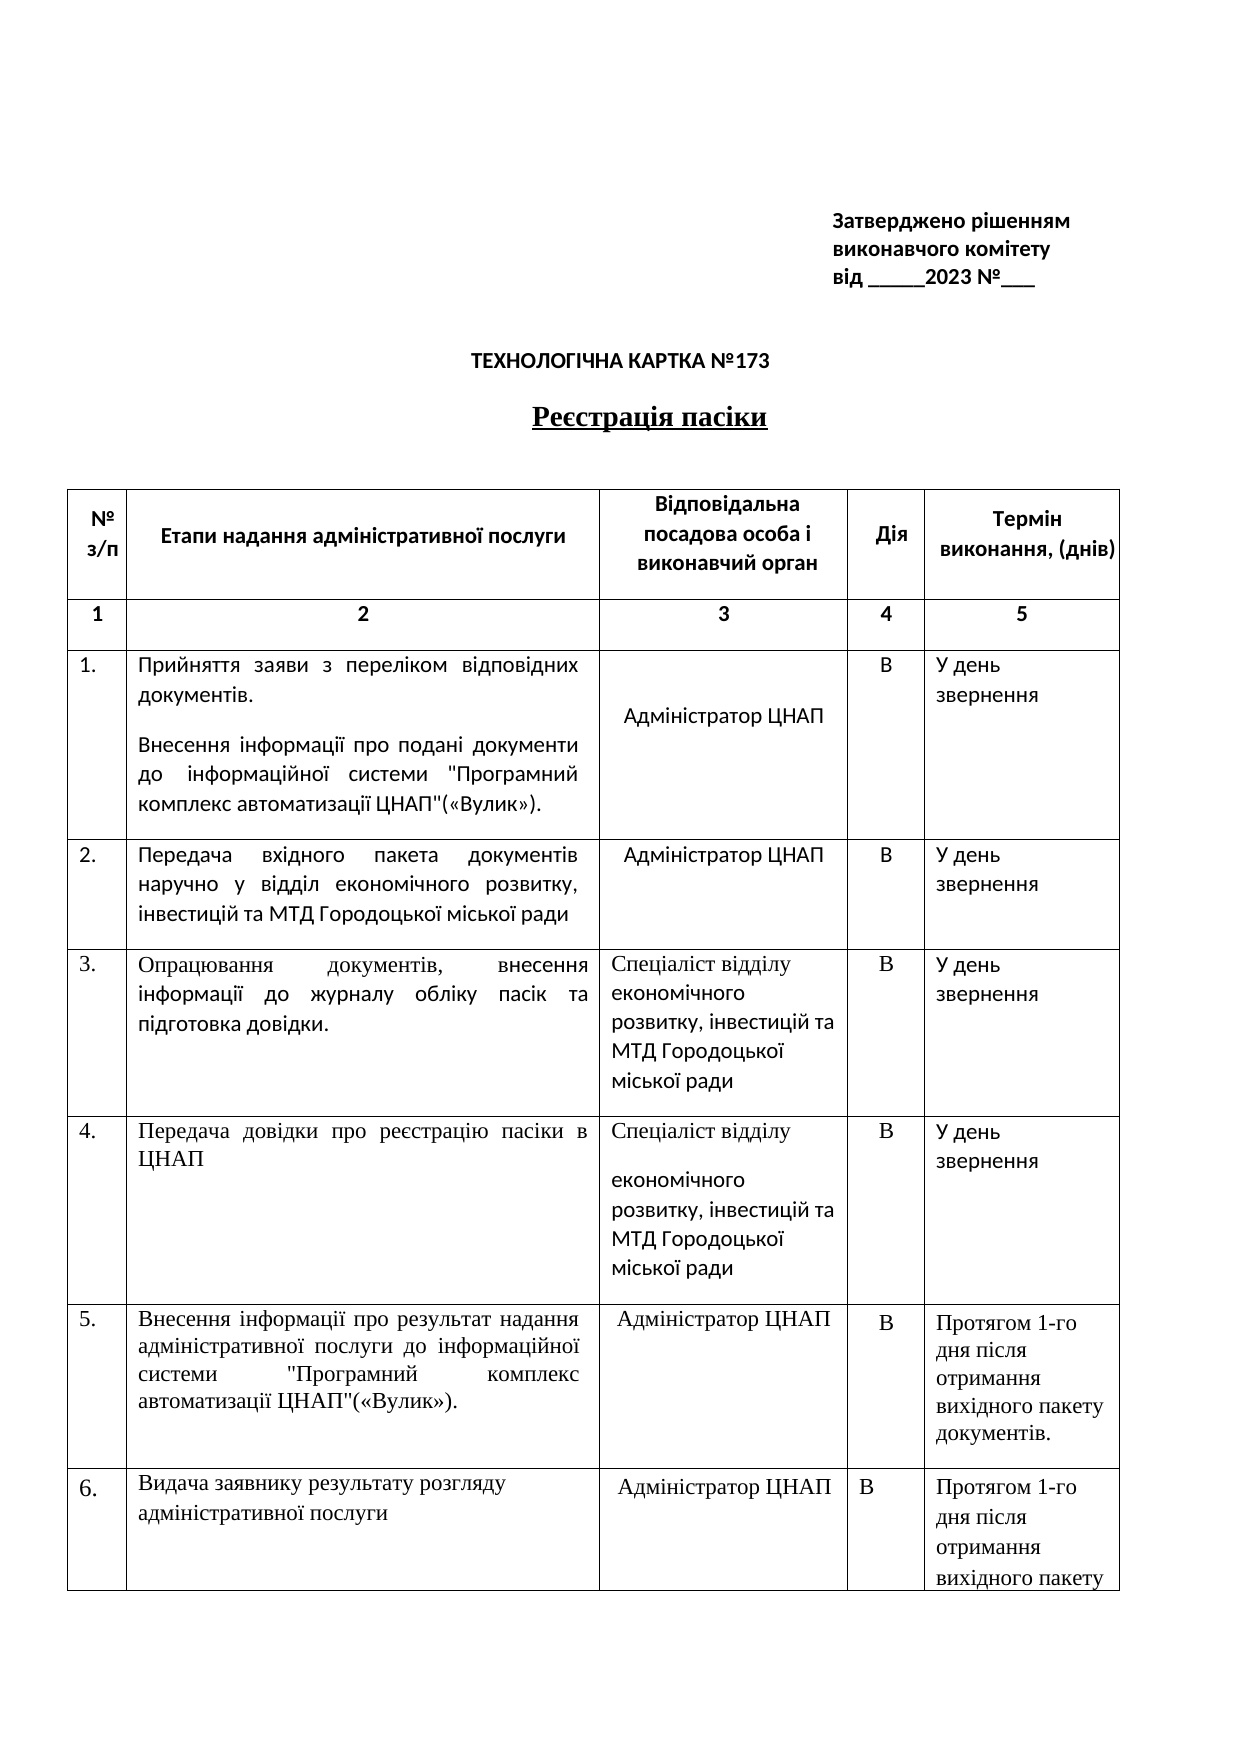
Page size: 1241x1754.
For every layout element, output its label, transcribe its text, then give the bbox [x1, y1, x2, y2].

table_cell 5 [925, 600, 1119, 649]
table_cell В [848, 840, 924, 949]
table_cell Адміністратор ЦНАП [600, 1305, 847, 1468]
table_header Етапи надання адміністративної послуги [127, 490, 599, 598]
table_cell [925, 1469, 1119, 1590]
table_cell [127, 1469, 599, 1590]
table_cell Спеціаліст відділу економічного розвитку, інвестицій та МТД Городоцької міської ради [600, 950, 847, 1116]
table_cell В [848, 1469, 924, 1590]
text Реєстрація пасіки [112, 399, 1128, 432]
table_cell Передача довідки про реєстрацію пасіки в ЦНАП [127, 1117, 599, 1304]
table_header Дія [848, 490, 924, 598]
table_cell В [848, 1305, 924, 1468]
table_header Відповідальна посадова особа і виконавчий орган [600, 490, 847, 598]
table_cell Адміністратор ЦНАП [600, 651, 847, 839]
table_cell Прийняття заяви з переліком відповідних документів. Внесення інформації про подані документи до інформаційної системи "Програмний комплекс автоматизації ЦНАП"(«Вулик»). [127, 651, 599, 839]
table_cell У день звернення [925, 651, 1119, 839]
table_cell В [848, 651, 924, 839]
table_header № з/п [68, 490, 126, 598]
text ТЕХНОЛОГІЧНА КАРТКА №173 [112, 346, 1128, 374]
table_cell 5. [68, 1305, 126, 1468]
table_cell 2 [127, 600, 599, 649]
table_cell Внесення інформації про результат надання адміністративної послуги до інформаційної системи "Програмний комплекс автоматизації ЦНАП"(«Вулик»). [127, 1305, 599, 1468]
table_cell 1. [68, 651, 126, 839]
table_cell У день звернення [925, 1117, 1119, 1304]
table_cell В [848, 1117, 924, 1304]
table_cell 3 [600, 600, 847, 649]
table_cell У день звернення [925, 950, 1119, 1116]
table_cell Адміністратор ЦНАП [600, 840, 847, 949]
table_cell 4 [848, 600, 924, 649]
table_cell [925, 1305, 1119, 1468]
table_cell Спеціаліст відділу економічного розвитку, інвестицій та МТД Городоцької міської ради [600, 1117, 847, 1304]
table_cell 3. [68, 950, 126, 1116]
table_header Затверджено рішенням виконавчого комітету від _____2023 №___ [821, 150, 1102, 290]
table_cell У день звернення [925, 840, 1119, 949]
table_cell Адміністратор ЦНАП [600, 1469, 847, 1590]
table_cell 6. [68, 1469, 126, 1590]
table_cell Передача вхідного пакета документів наручно у відділ економічного розвитку, інвестицій та МТД Городоцької міської ради [127, 840, 599, 949]
table_cell 2. [68, 840, 126, 949]
table_cell В [848, 950, 924, 1116]
table_cell 1 [68, 600, 126, 649]
table_header Термін виконання, (днів) [925, 490, 1119, 598]
table_cell 4. [68, 1117, 126, 1304]
table_cell Опрацювання документів, внесення інформації до журналу обліку пасік та підготовка довідки. [127, 950, 599, 1116]
